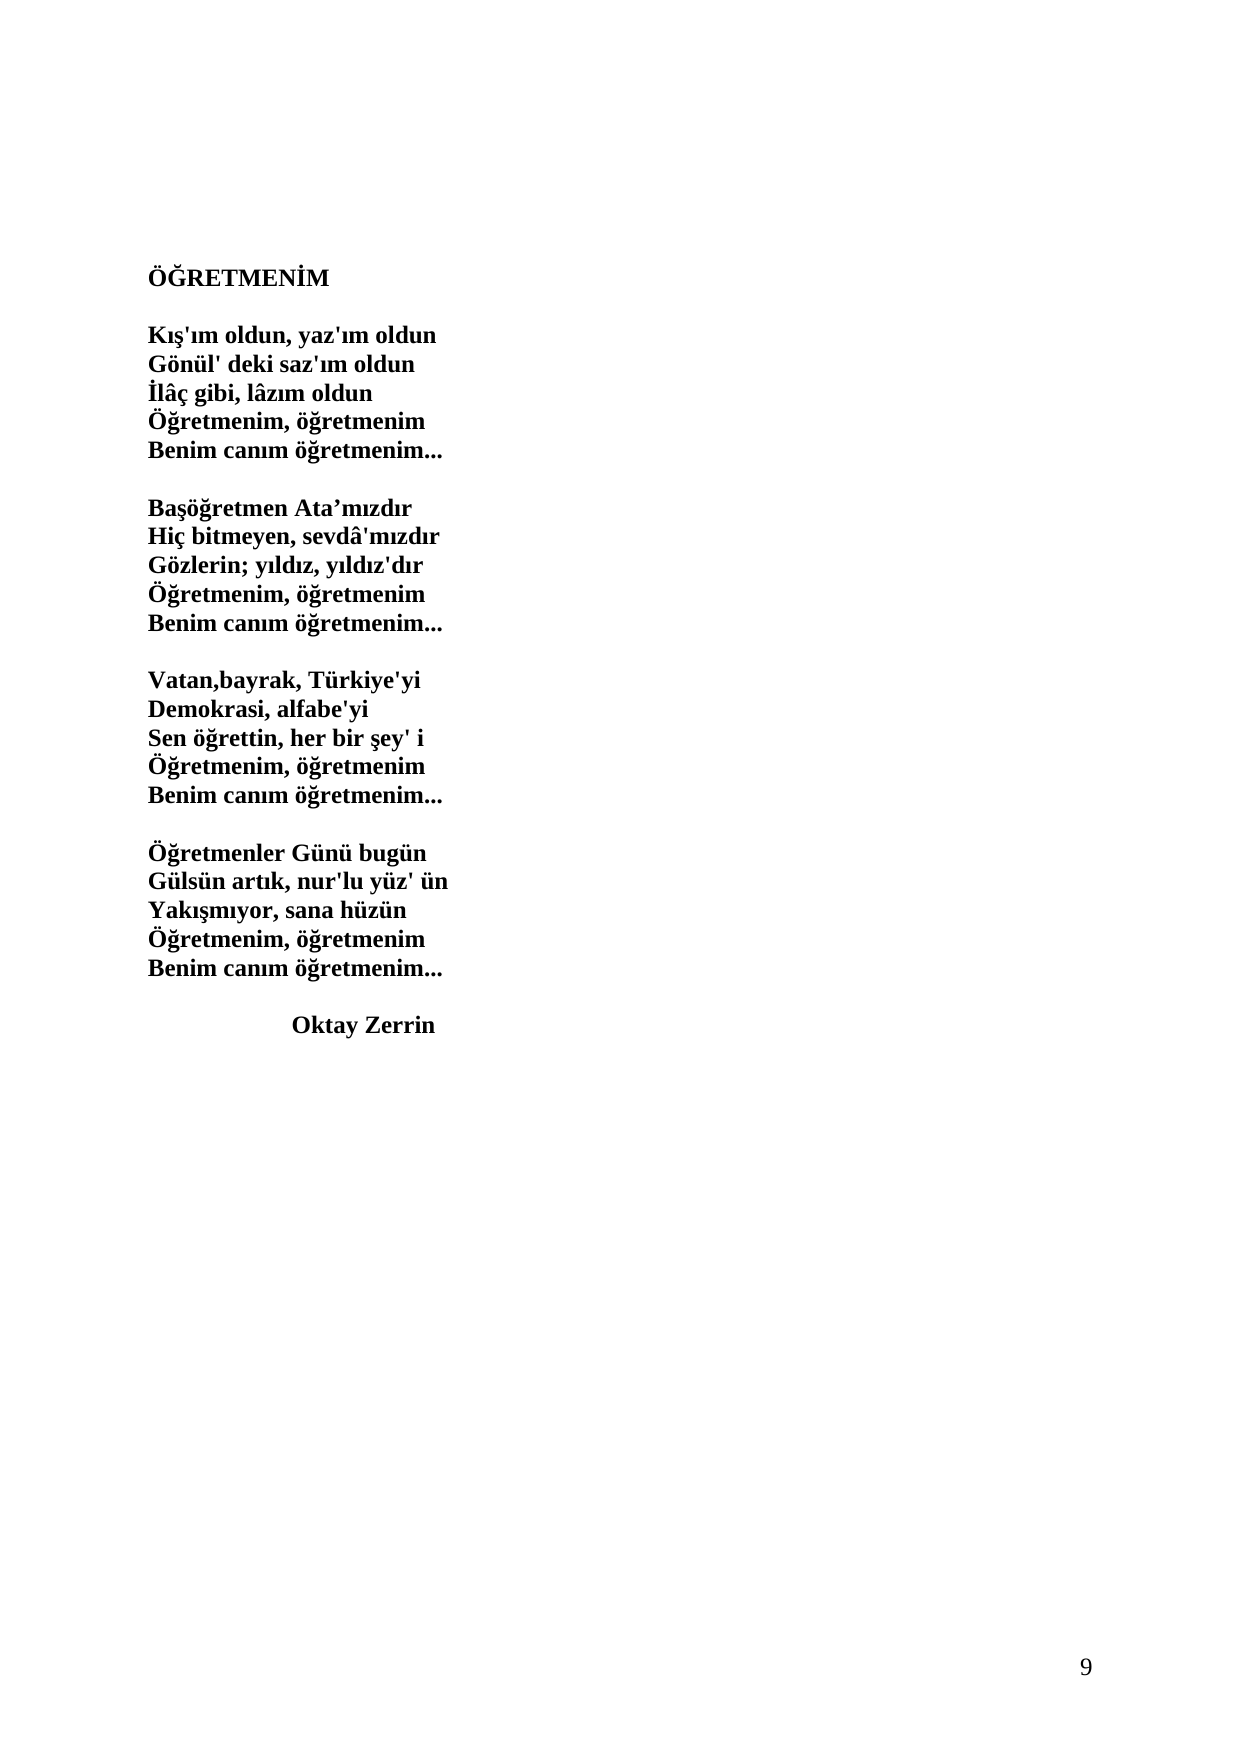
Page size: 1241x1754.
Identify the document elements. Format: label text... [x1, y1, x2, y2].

text Vatan,bayrak, Türkiye'yi Demokrasi, alfabe'yi Sen öğrettin, her bir şey' i Öğretmenim, öğretmenim Benim canım öğretmenim... [148, 636, 1093, 809]
text ÖĞRETMENİM [148, 263, 1093, 291]
text Öğretmenler Günü bugün Gülsün artık, nur'lu yüz' ün Yakışmıyor, sana hüzün Öğretmenim, öğretmenim Benim canım öğretmenim... [148, 809, 1093, 981]
text Kış'ım oldun, yaz'ım oldun Gönül' deki saz'ım oldun İlâç gibi, lâzım oldun Öğretmenim, öğretmenim Benim canım öğretmenim... [148, 320, 1093, 464]
text Oktay Zerrin [148, 1010, 1093, 1039]
text Başöğretmen Ata’mızdır Hiç bitmeyen, sevdâ'mızdır Gözlerin; yıldız, yıldız'dır Öğretmenim, öğretmenim Benim canım öğretmenim... [148, 464, 1093, 636]
